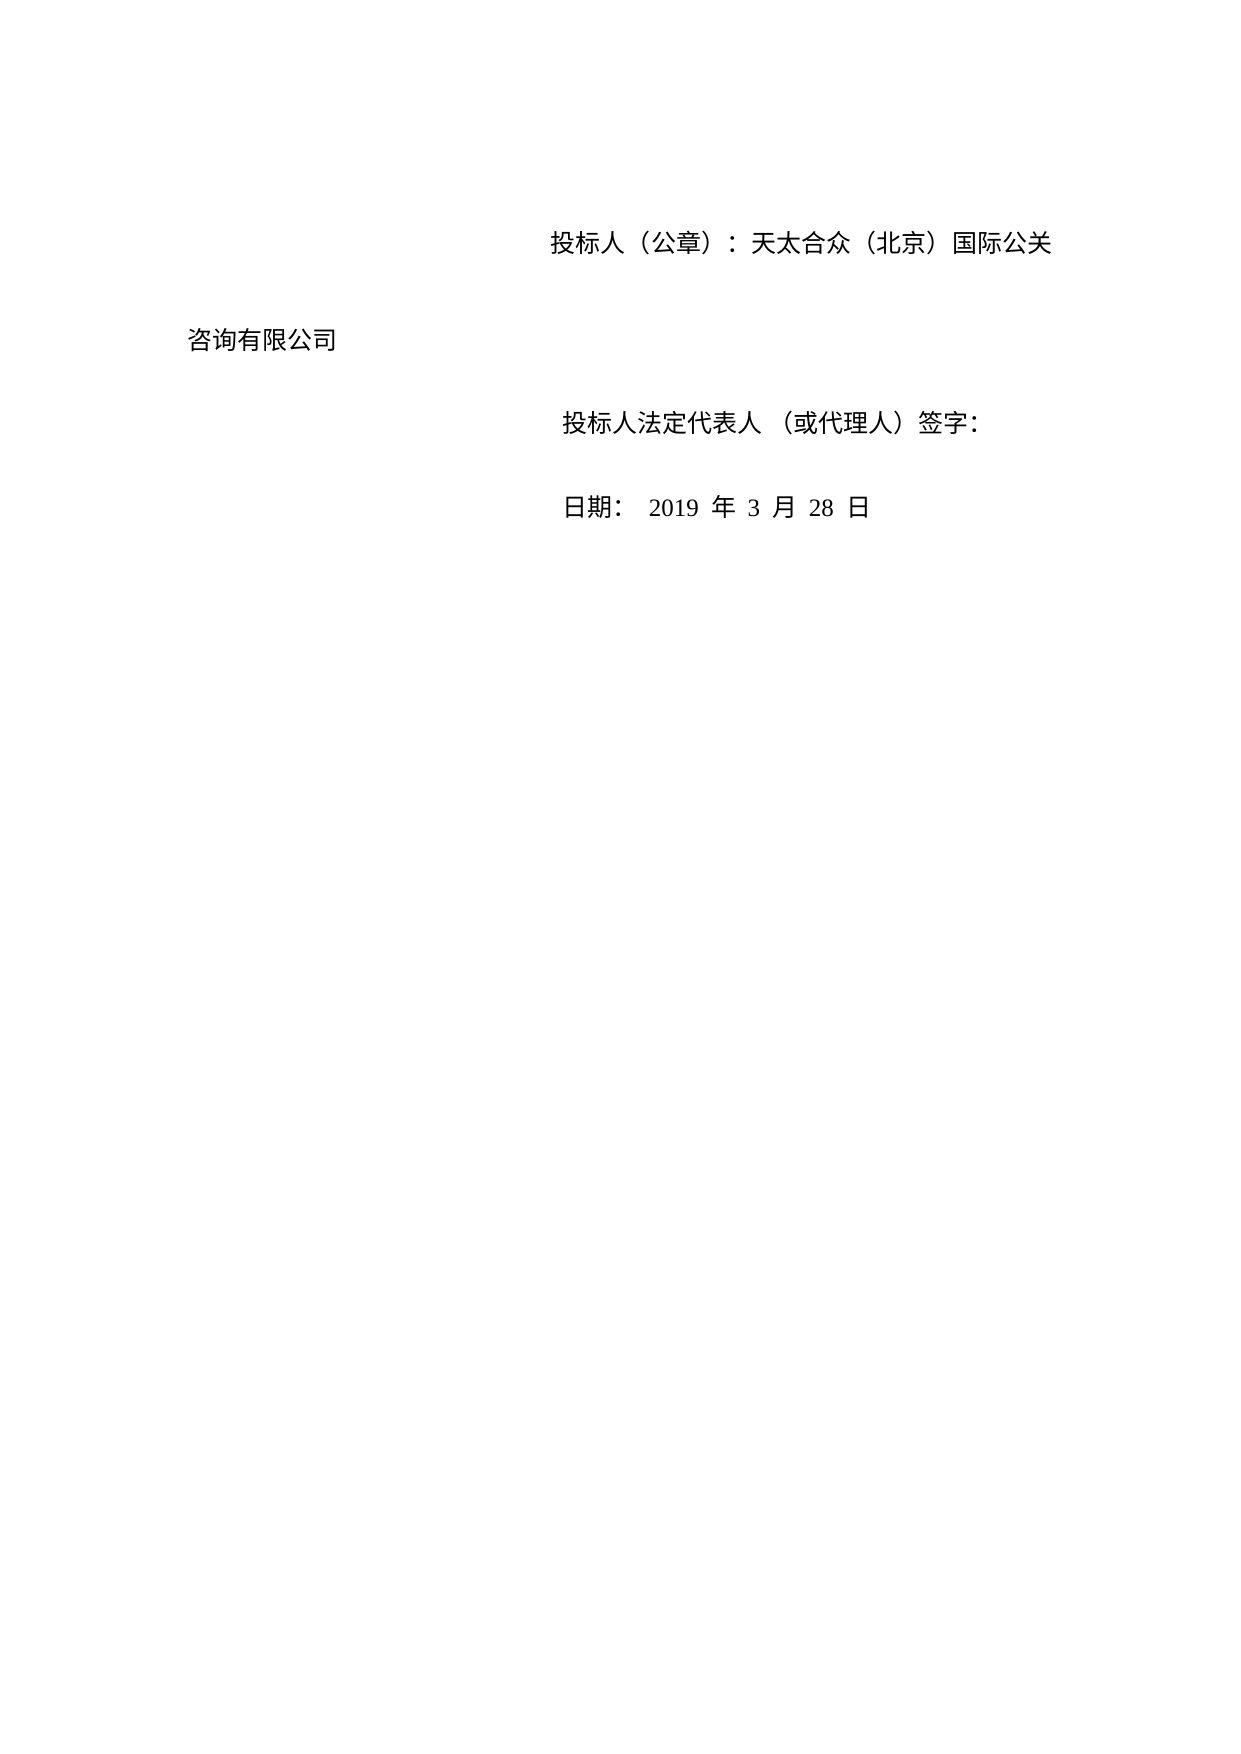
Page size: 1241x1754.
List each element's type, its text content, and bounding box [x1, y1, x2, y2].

text 投标人法定代表人 （或代理人）签字： [187, 389, 1053, 454]
text 投标人（公章）：天太合众（北京）国际公关咨询有限公司 [187, 209, 1053, 371]
text 日期： 2019 年 3 月 28 日 [187, 473, 1053, 538]
